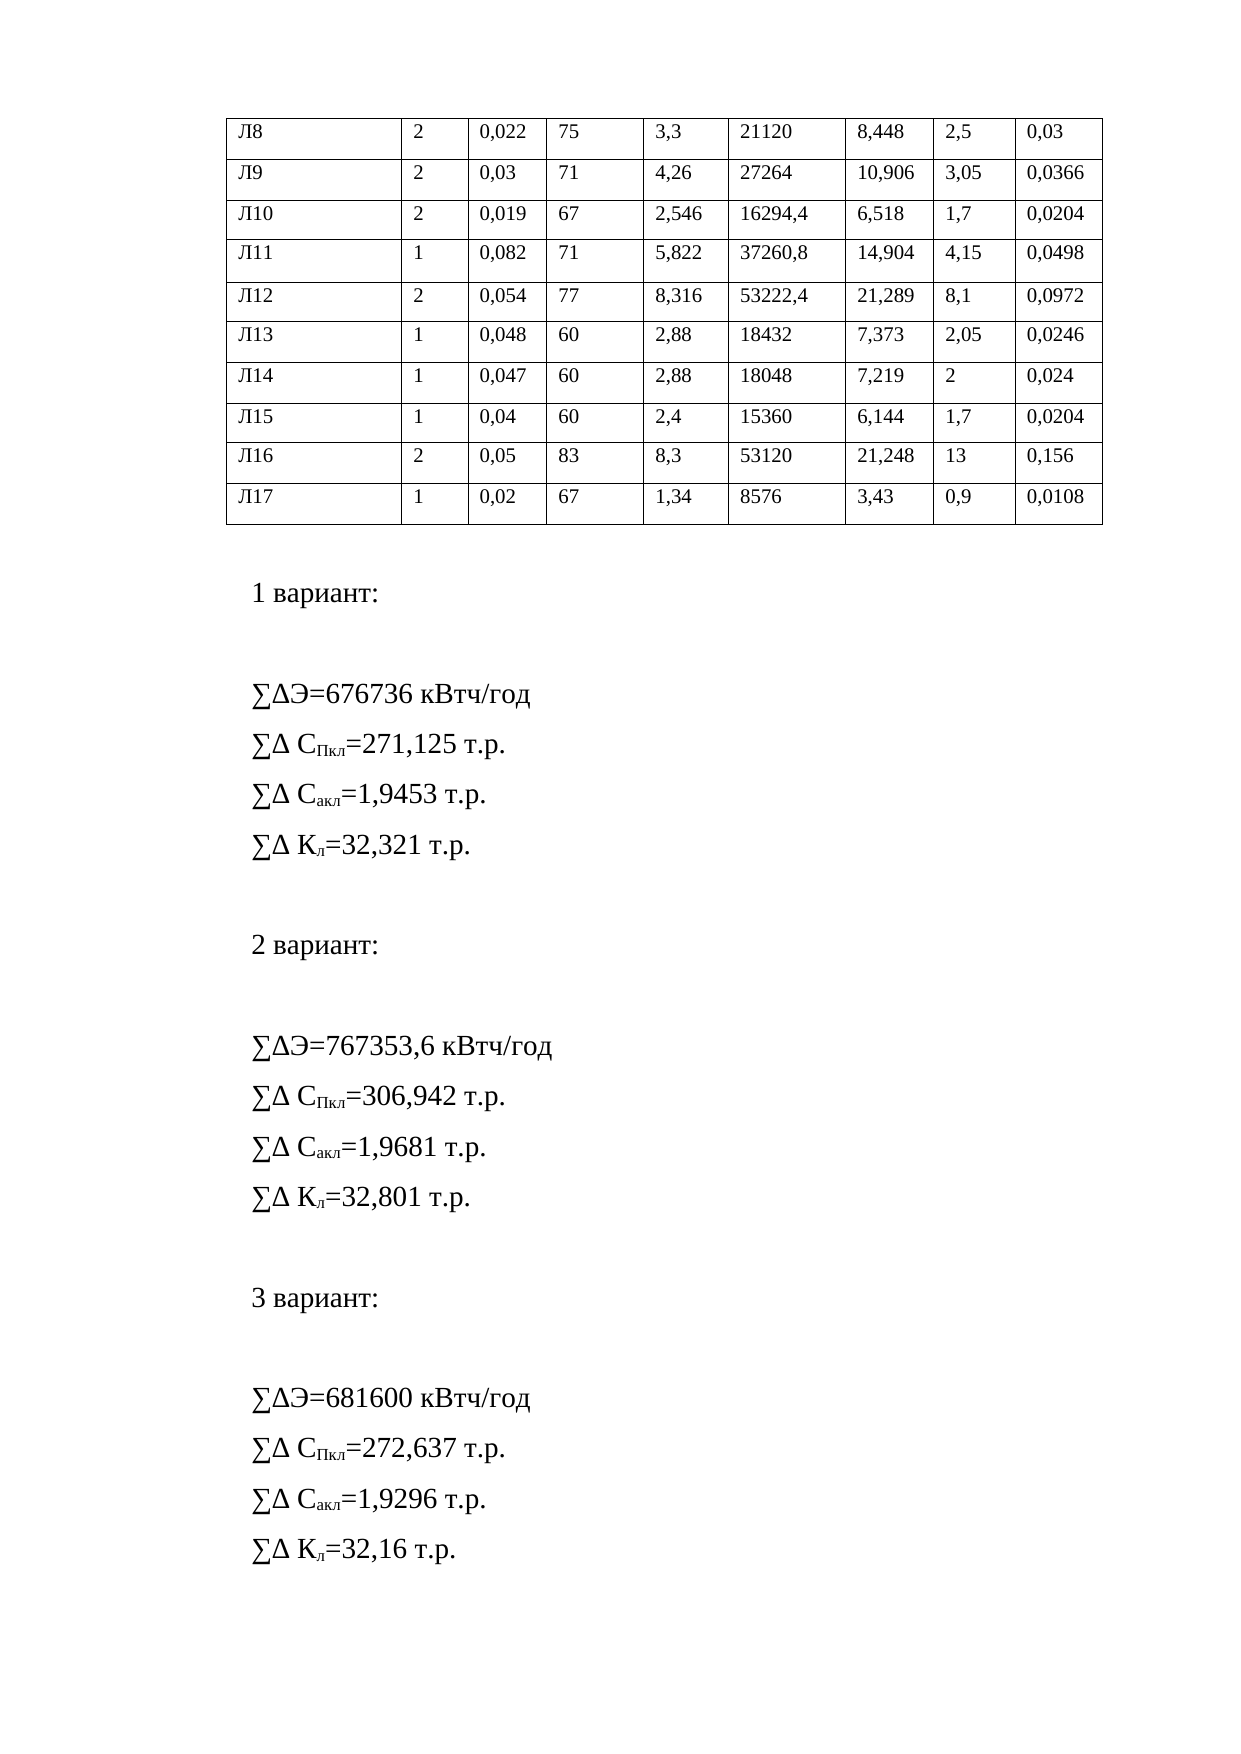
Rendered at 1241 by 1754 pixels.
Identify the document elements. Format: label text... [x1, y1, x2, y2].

text ∑∆ СПкл=272,637 т.р. [177, 1431, 1152, 1464]
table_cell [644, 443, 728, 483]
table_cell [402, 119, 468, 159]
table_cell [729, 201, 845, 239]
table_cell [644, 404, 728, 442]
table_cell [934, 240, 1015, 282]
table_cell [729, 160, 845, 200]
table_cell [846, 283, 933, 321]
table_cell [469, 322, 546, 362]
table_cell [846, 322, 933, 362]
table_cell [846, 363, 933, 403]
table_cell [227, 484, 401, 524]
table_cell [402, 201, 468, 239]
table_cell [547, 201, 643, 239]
text ∑∆Э=767353,6 кВтч/год [177, 1028, 1152, 1062]
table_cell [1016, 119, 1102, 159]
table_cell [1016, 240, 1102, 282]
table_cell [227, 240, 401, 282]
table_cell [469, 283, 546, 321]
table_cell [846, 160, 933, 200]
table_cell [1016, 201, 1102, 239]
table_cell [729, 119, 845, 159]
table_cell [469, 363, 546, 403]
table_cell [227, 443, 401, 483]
text ∑∆ Кл=32,801 т.р. [177, 1179, 1152, 1213]
text ∑∆Э=681600 кВтч/год [177, 1380, 1152, 1414]
text ∑∆ Сакл=1,9681 т.р. [177, 1129, 1152, 1162]
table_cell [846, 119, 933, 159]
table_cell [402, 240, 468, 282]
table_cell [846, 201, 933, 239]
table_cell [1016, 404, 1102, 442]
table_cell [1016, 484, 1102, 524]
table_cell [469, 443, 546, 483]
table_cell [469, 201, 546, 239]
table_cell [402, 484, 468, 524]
text ∑∆ Кл=32,321 т.р. [177, 827, 1152, 860]
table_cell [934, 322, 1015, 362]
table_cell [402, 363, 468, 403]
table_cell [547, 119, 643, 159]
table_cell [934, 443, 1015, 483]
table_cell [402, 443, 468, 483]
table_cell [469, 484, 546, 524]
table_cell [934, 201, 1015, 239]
text ∑∆ СПкл=306,942 т.р. [177, 1078, 1152, 1112]
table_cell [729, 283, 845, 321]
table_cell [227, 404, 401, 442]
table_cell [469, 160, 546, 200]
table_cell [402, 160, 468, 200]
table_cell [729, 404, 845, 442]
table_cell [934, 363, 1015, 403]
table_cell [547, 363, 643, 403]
text ∑∆ Кл=32,16 т.р. [177, 1531, 1152, 1565]
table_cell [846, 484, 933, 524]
text ∑∆Э=676736 кВтч/год [177, 676, 1152, 709]
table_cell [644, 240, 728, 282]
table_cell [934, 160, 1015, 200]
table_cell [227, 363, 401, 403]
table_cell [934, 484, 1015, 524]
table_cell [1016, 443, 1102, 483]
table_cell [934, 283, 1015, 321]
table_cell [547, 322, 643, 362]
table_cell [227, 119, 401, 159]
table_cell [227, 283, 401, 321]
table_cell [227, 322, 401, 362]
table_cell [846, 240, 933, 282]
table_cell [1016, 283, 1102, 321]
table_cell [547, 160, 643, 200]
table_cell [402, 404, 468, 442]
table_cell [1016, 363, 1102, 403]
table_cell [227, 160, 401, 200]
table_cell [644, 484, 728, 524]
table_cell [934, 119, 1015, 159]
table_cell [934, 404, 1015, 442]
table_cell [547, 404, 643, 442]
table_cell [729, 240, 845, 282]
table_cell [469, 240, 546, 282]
text 1 вариант: [177, 575, 1152, 609]
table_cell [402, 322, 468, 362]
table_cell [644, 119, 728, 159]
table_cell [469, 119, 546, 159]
text 2 вариант: [177, 927, 1152, 961]
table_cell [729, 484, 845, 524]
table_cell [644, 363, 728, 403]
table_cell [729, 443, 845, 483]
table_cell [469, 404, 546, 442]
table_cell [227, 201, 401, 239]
text ∑∆ Сакл=1,9453 т.р. [177, 777, 1152, 810]
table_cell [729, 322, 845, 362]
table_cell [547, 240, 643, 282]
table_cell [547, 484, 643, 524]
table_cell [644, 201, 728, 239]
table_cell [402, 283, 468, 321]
text ∑∆ СПкл=271,125 т.р. [177, 726, 1152, 760]
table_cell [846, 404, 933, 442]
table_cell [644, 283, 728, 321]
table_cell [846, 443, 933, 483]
text 3 вариант: [177, 1280, 1152, 1313]
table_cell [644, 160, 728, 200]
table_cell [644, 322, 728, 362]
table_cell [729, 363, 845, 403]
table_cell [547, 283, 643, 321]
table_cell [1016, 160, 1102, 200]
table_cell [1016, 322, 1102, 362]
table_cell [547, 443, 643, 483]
text ∑∆ Сакл=1,9296 т.р. [177, 1481, 1152, 1514]
